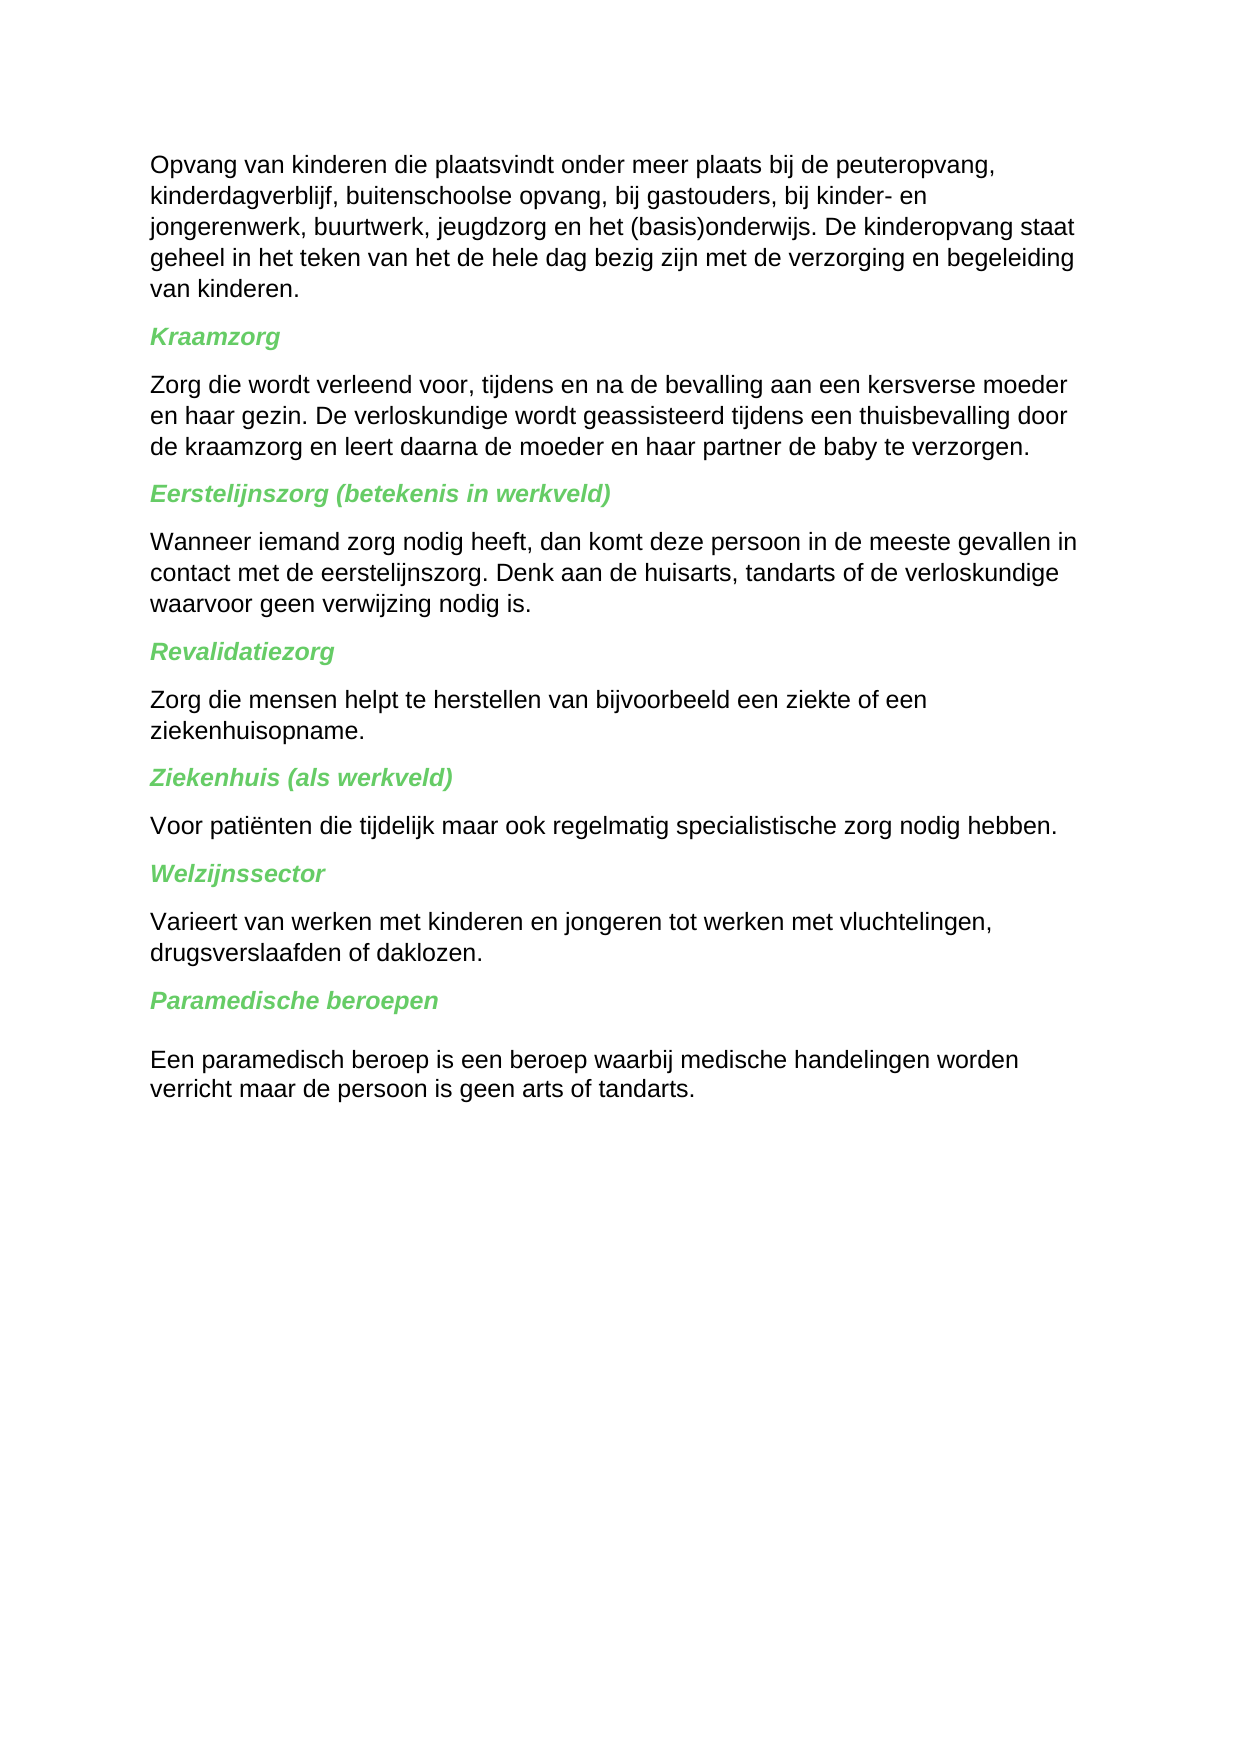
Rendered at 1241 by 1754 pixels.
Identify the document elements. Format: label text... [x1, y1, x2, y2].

text Voor patiënten die tijdelijk maar ook regelmatig specialistische zorg nodig hebben. [150, 811, 1090, 840]
text Paramedische beroepen [150, 986, 1090, 1014]
text Opvang van kinderen die plaatsvindt onder meer plaats bij de peuteropvang, kinderdagverblijf, buitenschoolse opvang, bij gastouders, bij kinder- en jongerenwerk, buurtwerk, jeugdzorg en het (basis)onderwijs. De kinderopvang staat geheel in het teken van het de hele dag bezig zijn met de verzorging en begeleiding van kinderen. [150, 150, 1090, 303]
text Ziekenhuis (als werkveld) [150, 763, 1090, 792]
text Welzijnssector [150, 859, 1090, 887]
text Kraamzorg [150, 322, 1090, 351]
text Een paramedisch beroep is een beroep waarbij medische handelingen worden verricht maar de persoon is geen arts of tandarts. [150, 1045, 1090, 1103]
text Eerstelijnszorg (betekenis in werkveld) [150, 479, 1090, 508]
text Varieert van werken met kinderen en jongeren tot werken met vluchtelingen, drugsverslaafden of daklozen. [150, 906, 1090, 967]
text Zorg die wordt verleend voor, tijdens en na de bevalling aan een kersverse moeder en haar gezin. De verloskundige wordt geassisteerd tijdens een thuisbevalling door de kraamzorg en leert daarna de moeder en haar partner de baby te verzorgen. [150, 369, 1090, 460]
text Wanneer iemand zorg nodig heeft, dan komt deze persoon in de meeste gevallen in contact met de eerstelijnszorg. Denk aan de huisarts, tandarts of de verloskundige waarvoor geen verwijzing nodig is. [150, 527, 1090, 618]
text Zorg die mensen helpt te herstellen van bijvoorbeeld een ziekte of een ziekenhuisopname. [150, 684, 1090, 744]
text Revalidatiezorg [150, 637, 1090, 666]
